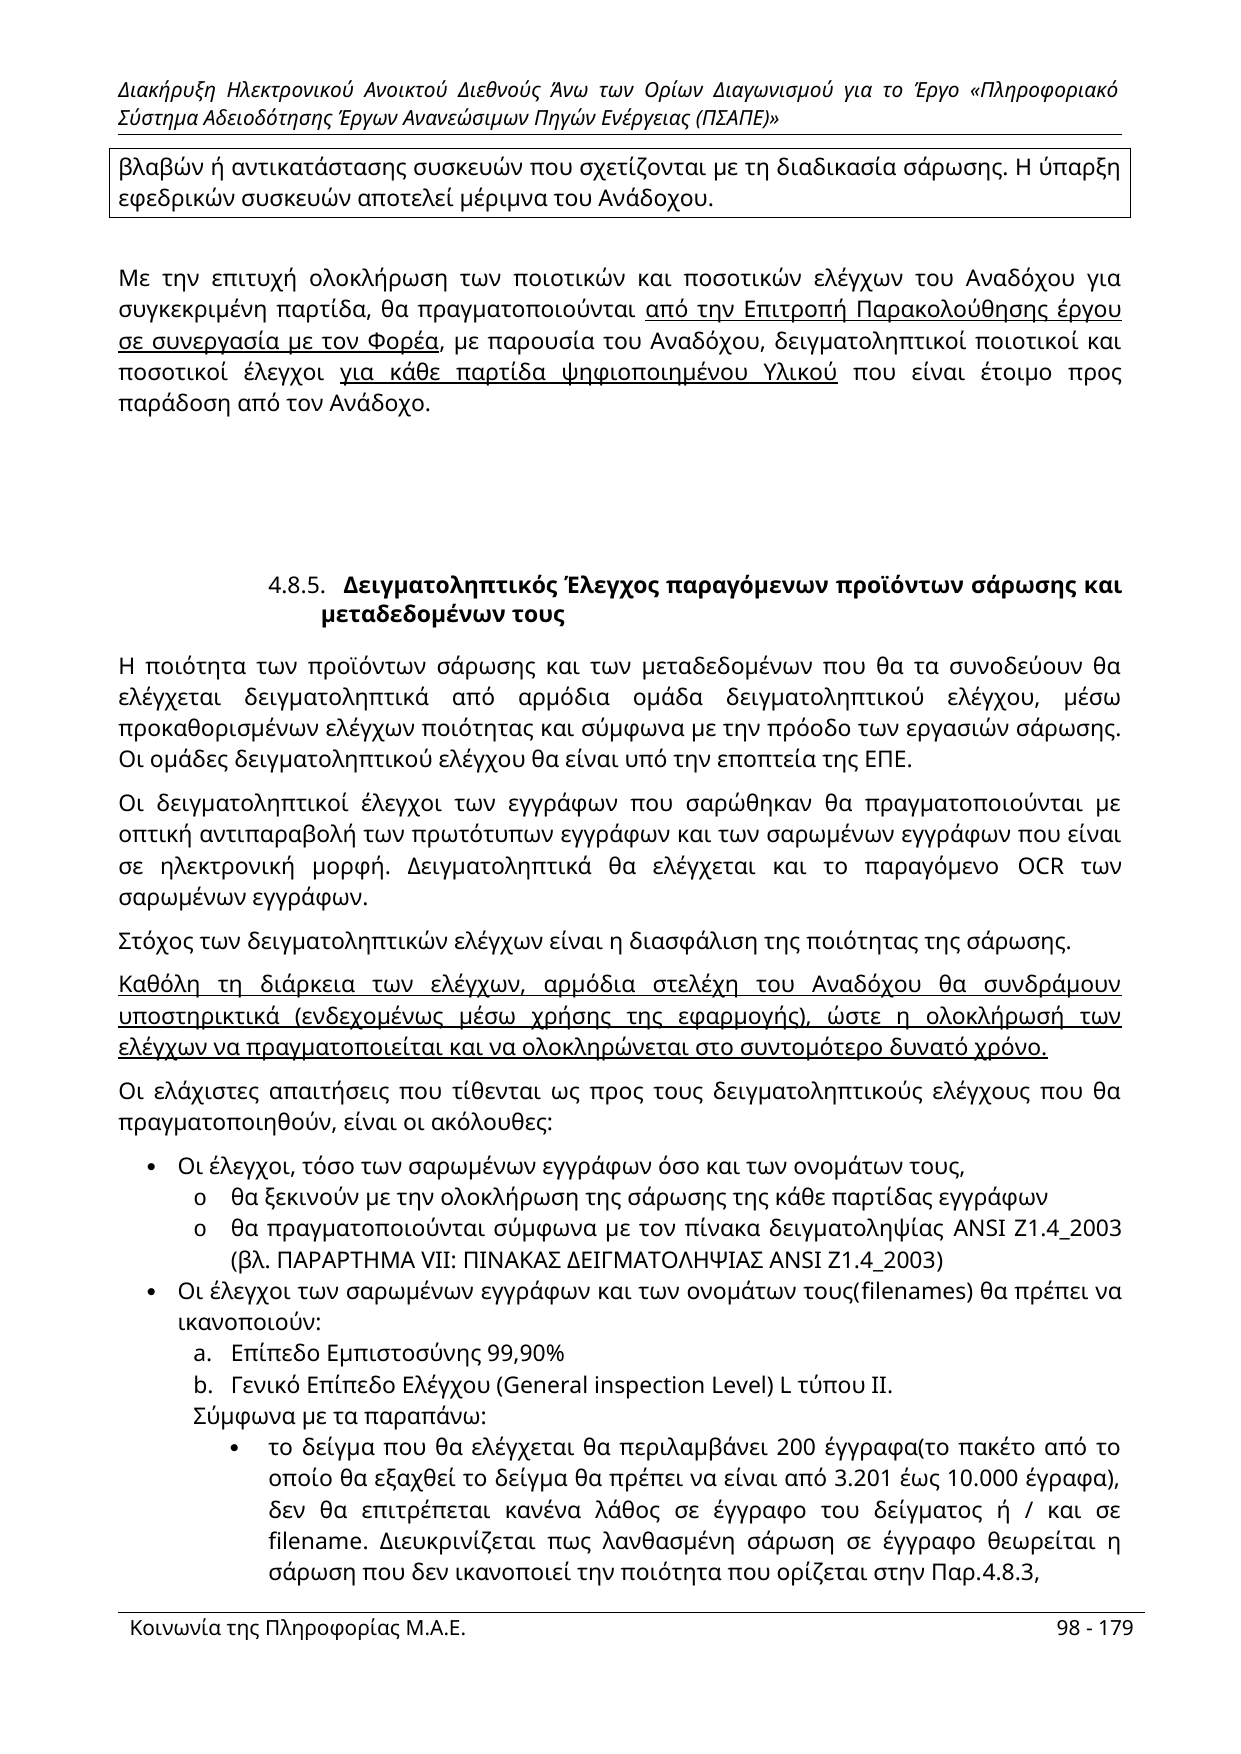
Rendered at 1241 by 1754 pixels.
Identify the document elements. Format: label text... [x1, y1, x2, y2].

text Οι ελάχιστες απαιτήσεις που τίθενται ως προς τους δειγματοληπτικούς ελέγχους που θα πραγματοποιηθούν, είναι οι ακόλουθες: [118, 1074, 1122, 1137]
list θα ξεκινούν με την ολοκλήρωση της σάρωσης της κάθε παρτίδας εγγράφων [193, 1181, 1122, 1212]
list Γενικό Επίπεδο Ελέγχου (General inspection Level) L τύπου ΙΙ. [193, 1368, 1122, 1400]
text Σύμφωνα με τα παραπάνω: [193, 1400, 1122, 1431]
subtitle Δειγματοληπτικός Έλεγχος παραγόμενων προϊόντων σάρωσης και μεταδεδομένων τους [268, 570, 1122, 629]
text Με την επιτυχή ολοκλήρωση των ποιοτικών και ποσοτικών ελέγχων του Αναδόχου για συγκεκριμένη παρτίδα, θα πραγματοποιούνται από την Επιτροπή Παρακολούθησης έργου σε συνεργασία με τον Φορέα, με παρουσία του Αναδόχου, δειγματοληπτικοί ποιοτικοί και ποσοτικοί έλεγχοι για κάθε παρτίδα ψηφιοποιημένου Υλικού που είναι έτοιμο προς παράδοση από τον Ανάδοχο. [118, 262, 1122, 418]
text Οι δειγματοληπτικοί έλεγχοι των εγγράφων που σαρώθηκαν θα πραγματοποιούνται με οπτική αντιπαραβολή των πρωτότυπων εγγράφων και των σαρωμένων εγγράφων που είναι σε ηλεκτρονική μορφή. Δειγματοληπτικά θα ελέγχεται και το παραγόμενο OCR των σαρωμένων εγγράφων. [118, 787, 1122, 912]
list Οι έλεγχοι, τόσο των σαρωμένων εγγράφων όσο και των ονομάτων τους, [148, 1149, 1122, 1181]
text Καθόλη τη διάρκεια των ελέγχων, αρμόδια στελέχη του Αναδόχου θα συνδράμουν υποστηρικτικά (ενδεχομένως μέσω χρήσης της εφαρμογής), ώστε η ολοκλήρωσή των ελέγχων να πραγματοποιείται και να ολοκληρώνεται στο συντομότερο δυνατό χρόνο. [118, 1028, 1122, 1062]
list Επίπεδο Εμπιστοσύνης 99,90% [193, 1337, 1122, 1368]
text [110, 149, 1130, 217]
text Η ποιότητα των προϊόντων σάρωσης και των μεταδεδομένων που θα τα συνοδεύουν θα ελέγχεται δειγματοληπτικά από αρμόδια ομάδα δειγματοληπτικού ελέγχου, μέσω προκαθορισμένων ελέγχων ποιότητας και σύμφωνα με την πρόοδο των εργασιών σάρωσης. Οι ομάδες δειγματοληπτικού ελέγχου θα είναι υπό την εποπτεία της ΕΠΕ. [118, 649, 1122, 774]
list Οι έλεγχοι των σαρωμένων εγγράφων και των ονομάτων τους(filenames) θα πρέπει να ικανοποιούν: [148, 1275, 1122, 1337]
list το δείγμα που θα ελέγχεται θα περιλαμβάνει 200 έγγραφα(το πακέτο από το οποίο θα εξαχθεί το δείγμα θα πρέπει να είναι από 3.201 έως 10.000 έγραφα), δεν θα επιτρέπεται κανένα λάθος σε έγγραφο του δείγματος ή / και σε filename. Διευκρινίζεται πως λανθασμένη σάρωση σε έγγραφο θεωρείται η σάρωση που δεν ικανοποιεί την ποιότητα που ορίζεται στην Παρ.4.8.3, [231, 1431, 1122, 1587]
text Καθόλη τη διάρκεια των ελέγχων, αρμόδια στελέχη του Αναδόχου θα συνδράμουν υποστηρικτικά (ενδεχομένως μέσω χρήσης της εφαρμογής), ώστε η ολοκλήρωσή των ελέγχων να πραγματοποιείται και να ολοκληρώνεται στο συντομότερο δυνατό χρόνο. [118, 996, 1122, 1026]
list θα πραγματοποιούνται σύμφωνα με τον πίνακα δειγματοληψίας ANSI Z1.4_2003 (βλ. ΠΑΡΑΡΤΗΜΑ VII: ΠΙΝΑΚΑΣ ΔΕΙΓΜΑΤΟΛΗΨΙΑΣ ANSI Z1.4_2003) [193, 1212, 1122, 1275]
text Στόχος των δειγματοληπτικών ελέγχων είναι η διασφάλιση της ποιότητας της σάρωσης. [118, 924, 1122, 956]
text Καθόλη τη διάρκεια των ελέγχων, αρμόδια στελέχη του Αναδόχου θα συνδράμουν υποστηρικτικά (ενδεχομένως μέσω χρήσης της εφαρμογής), ώστε η ολοκλήρωσή των ελέγχων να πραγματοποιείται και να ολοκληρώνεται στο συντομότερο δυνατό χρόνο. [118, 968, 1122, 995]
